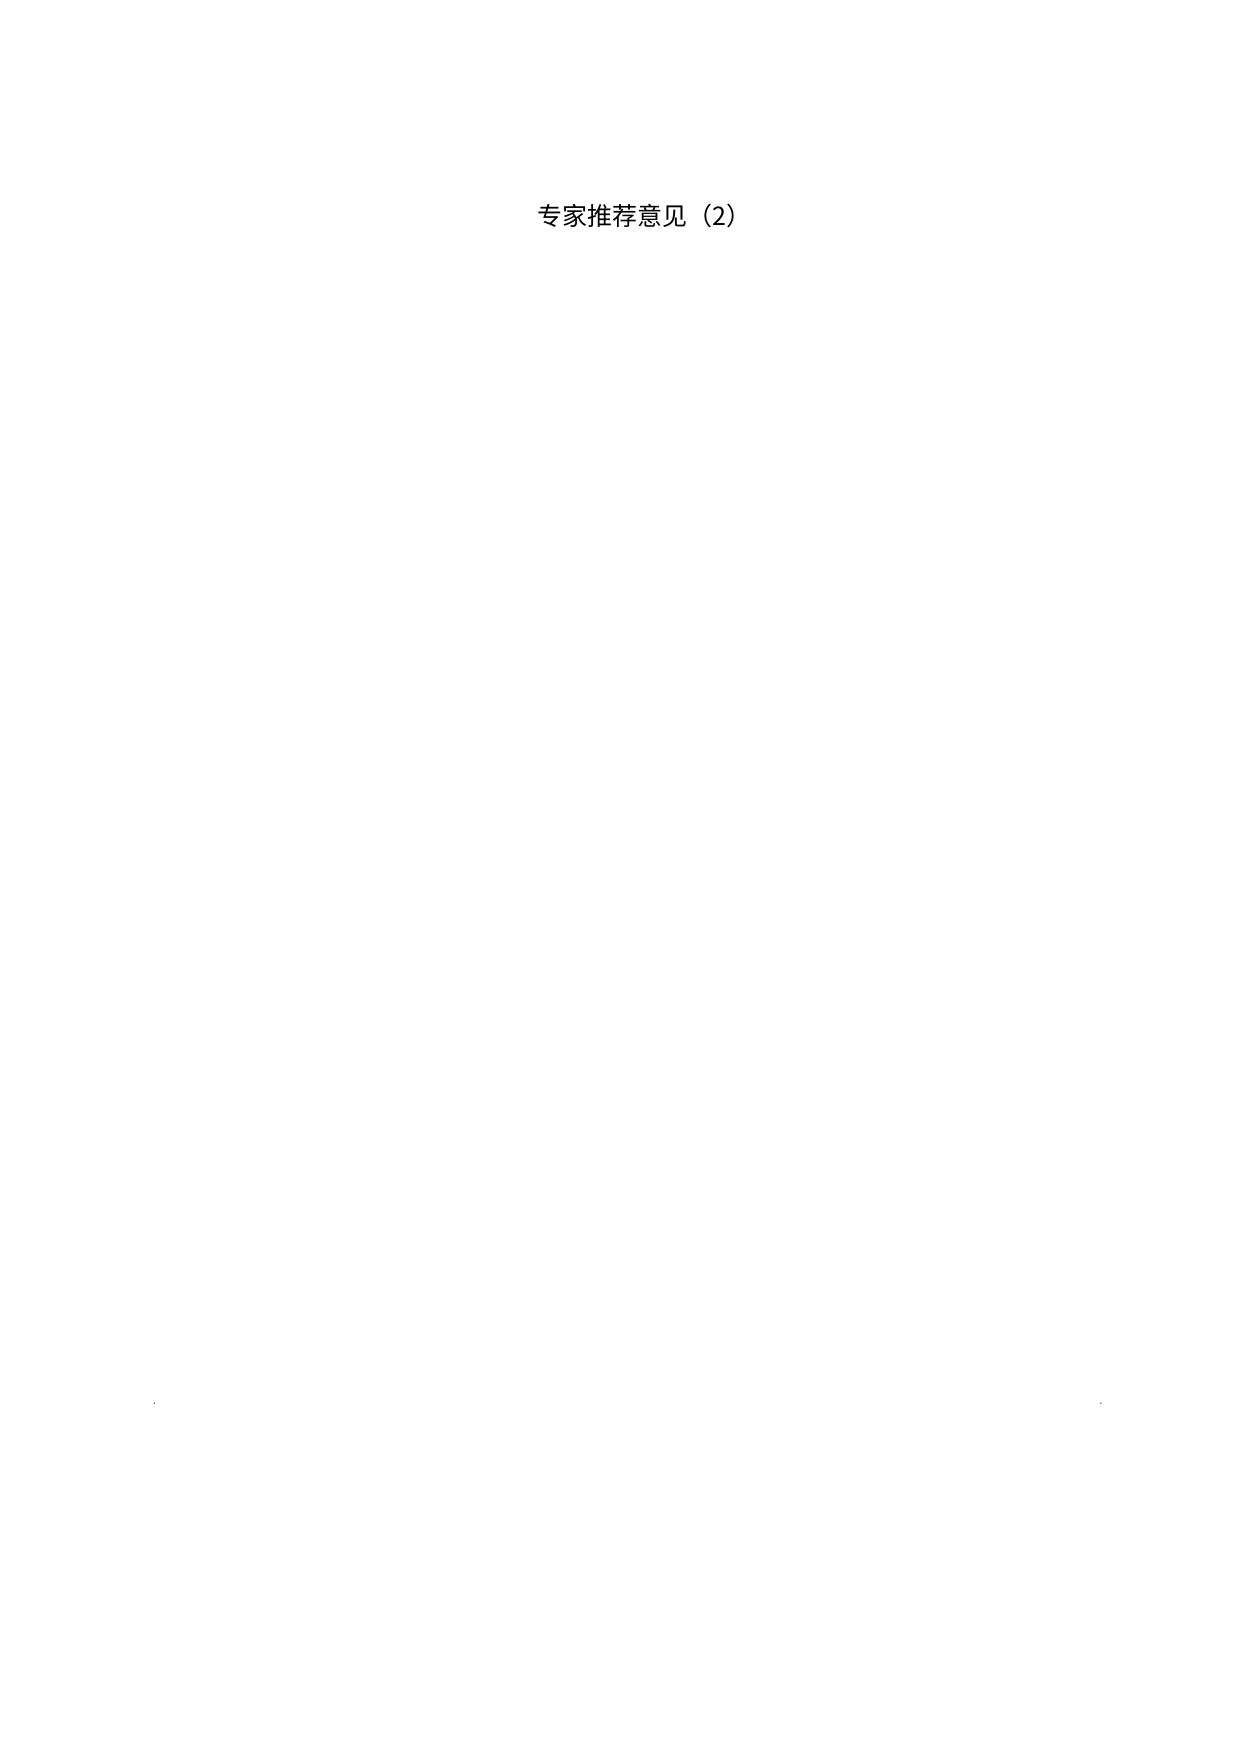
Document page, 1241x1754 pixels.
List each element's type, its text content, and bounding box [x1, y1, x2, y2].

text 专家推荐意见（2） [137, 196, 1123, 232]
